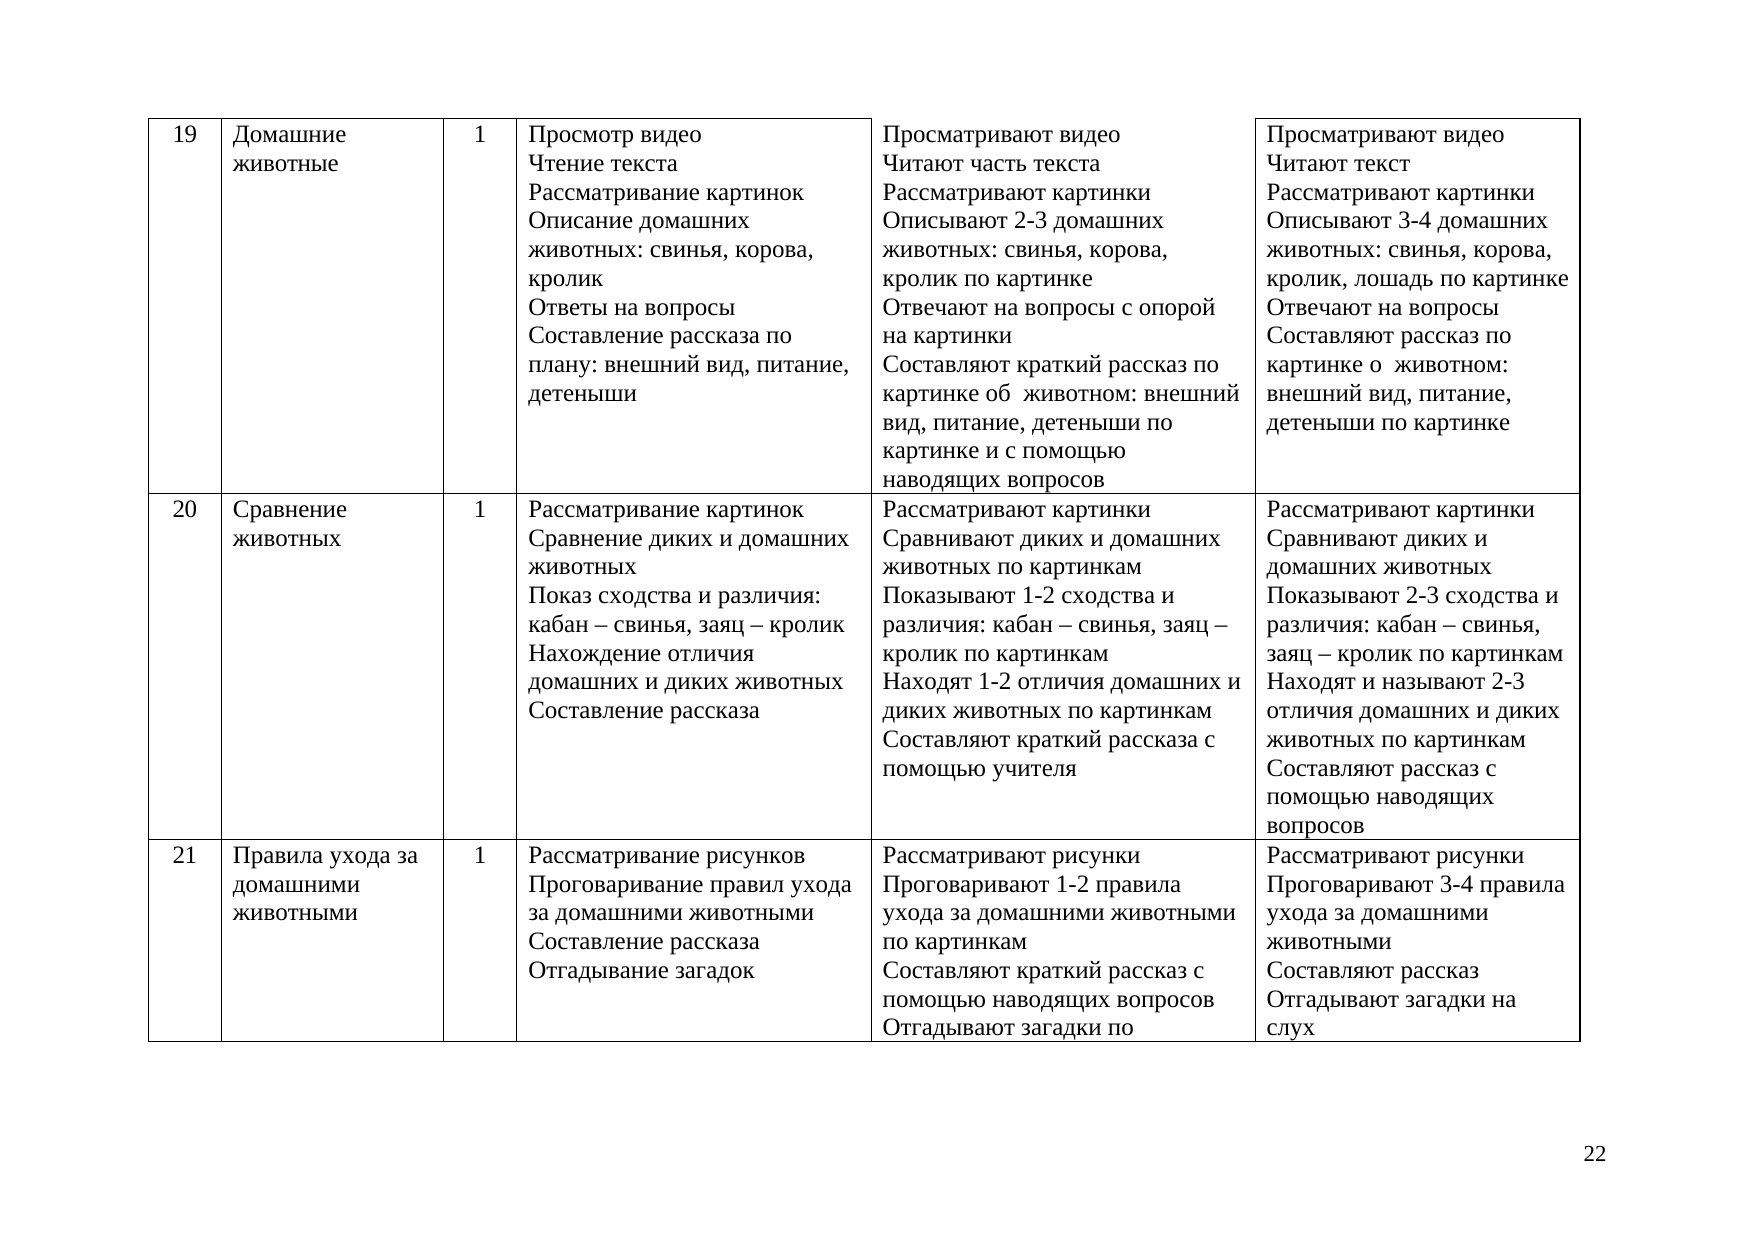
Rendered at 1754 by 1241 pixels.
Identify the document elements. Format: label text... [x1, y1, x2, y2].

table_header Просмотр видео Чтение текста Рассматривание картинок Описание домашних животных: свинья, корова, кролик Ответы на вопросы Составление рассказа по плану: внешний вид, питание, детеныши [517, 119, 871, 493]
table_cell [1256, 840, 1579, 1041]
table_cell Рассматривают картинки Сравнивают диких и домашних животных Показывают 2-3 сходства и различия: кабан – свинья, заяц – кролик по картинкам Находят и называют 2-3 отличия домашних и диких животных по картинкам Составляют рассказ с помощью наводящих вопросов [1256, 494, 1579, 839]
table_header Домашние животные [222, 119, 443, 493]
table_cell Рассматривание картинок Сравнение диких и домашних животных Показ сходства и различия: кабан – свинья, заяц – кролик Нахождение отличия домашних и диких животных Составление рассказа [517, 494, 871, 839]
table_cell 1 [444, 840, 516, 1041]
table_cell 20 [149, 494, 221, 839]
table_cell 1 [444, 494, 516, 839]
table_header 19 [149, 119, 221, 493]
table_header 1 [444, 119, 516, 493]
table_cell 21 [149, 840, 221, 1041]
table_cell Рассматривают картинки Сравнивают диких и домашних животных по картинкам Показывают 1-2 сходства и различия: кабан – свинья, заяц – кролик по картинкам Находят 1-2 отличия домашних и диких животных по картинкам Составляют краткий рассказа с помощью учителя [872, 494, 1255, 839]
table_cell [517, 840, 871, 1041]
table_header Просматривают видео Читают текст Рассматривают картинки Описывают 3-4 домашних животных: свинья, корова, кролик, лошадь по картинке Отвечают на вопросы Составляют рассказ по картинке о животном: внешний вид, питание, детеныши по картинке [1256, 119, 1579, 493]
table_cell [872, 840, 1255, 1041]
table_cell Сравнение животных [222, 494, 443, 839]
table_header Просматривают видео Читают часть текста Рассматривают картинки Описывают 2-3 домашних животных: свинья, корова, кролик по картинке Отвечают на вопросы с опорой на картинки Составляют краткий рассказ по картинке об животном: внешний вид, питание, детеныши по картинке и с помощью наводящих вопросов [872, 118, 1255, 493]
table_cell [222, 840, 443, 1041]
